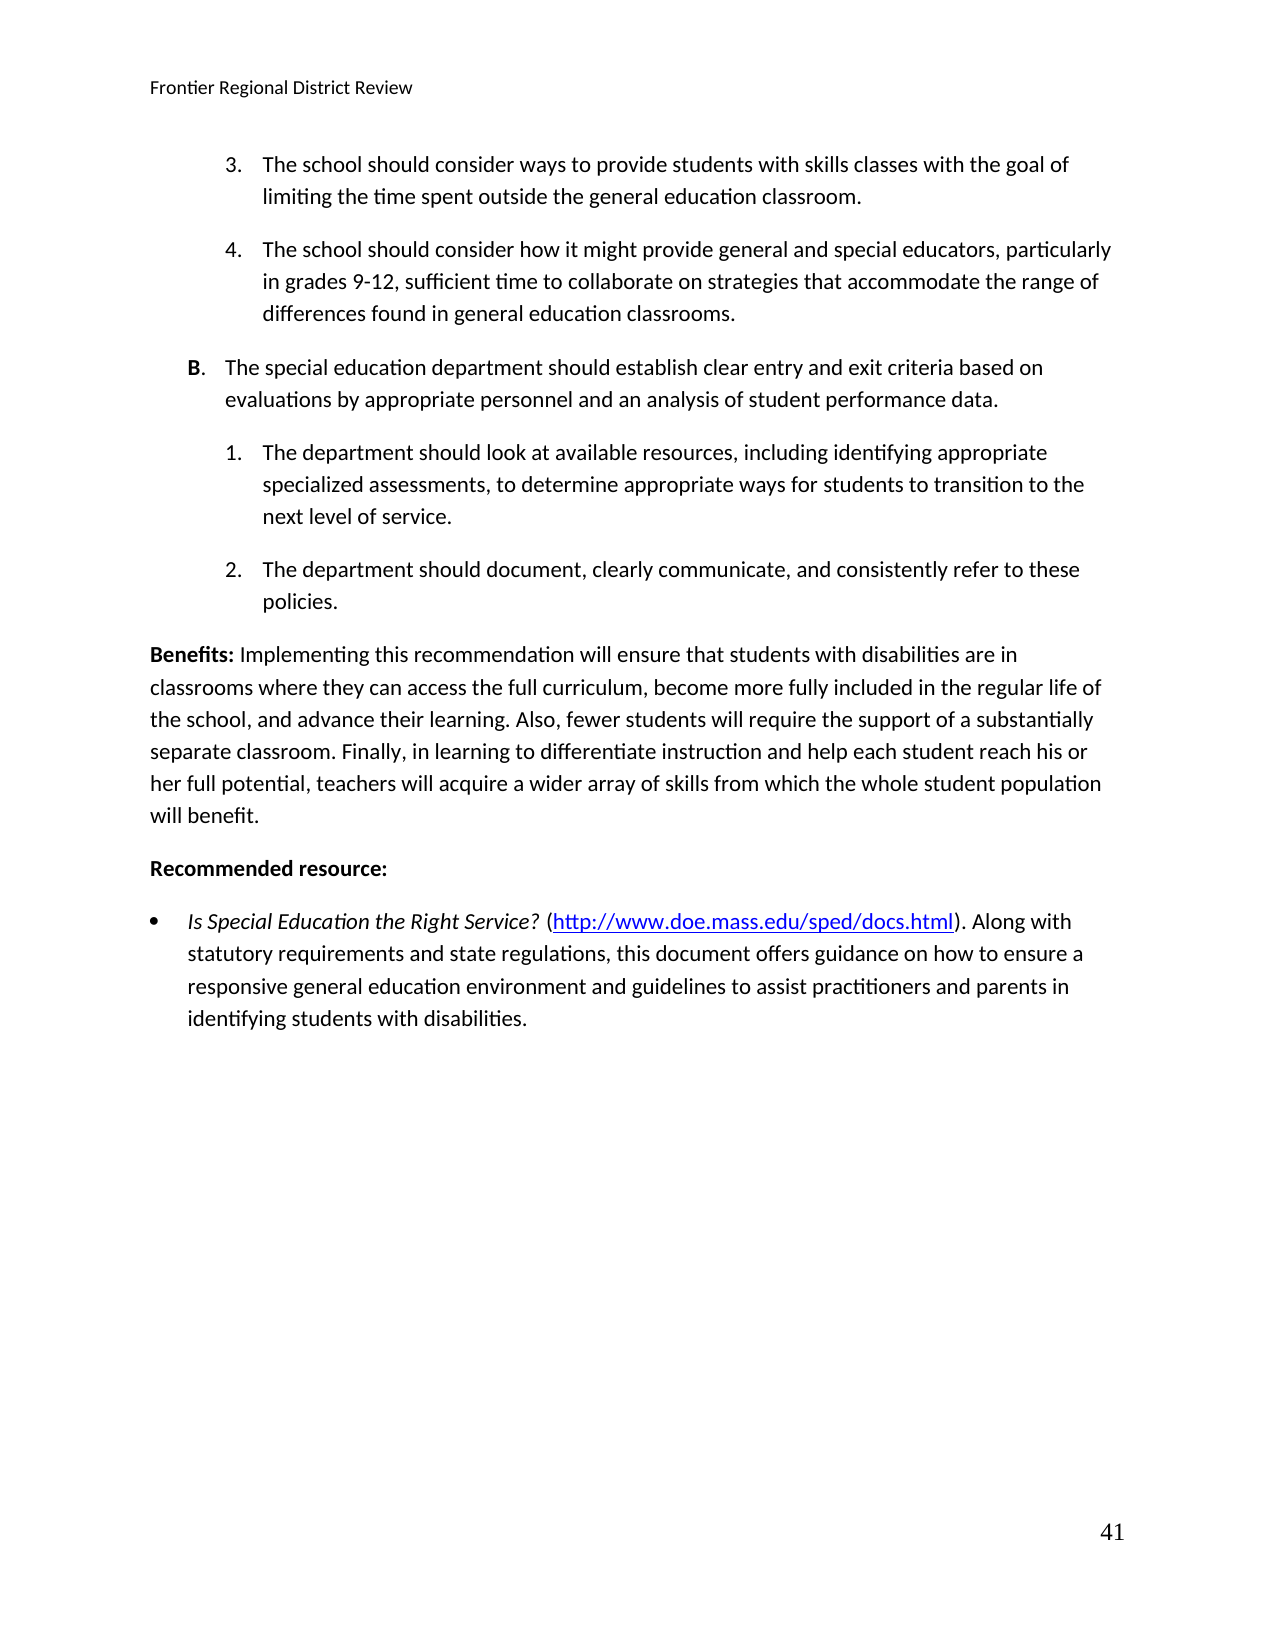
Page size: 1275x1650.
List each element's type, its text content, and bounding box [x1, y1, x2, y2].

text B. The special education department should establish clear entry and exit criteria based on evaluations by appropriate personnel and an analysis of student performance data. [187, 353, 1125, 413]
text 3. The school should consider ways to provide students with skills classes with the goal of limiting the time spent outside the general education classroom. [225, 150, 1125, 210]
text Recommended resource: [150, 854, 1125, 882]
list Is Special Education the Right Service? (http://www.doe.mass.edu/sped/docs.html). Along with statutory requirements and state regulations, this document offers guidance on how to ensure a responsive general education environment and guidelines to assist practitioners and parents in identifying students with disabilities. [150, 907, 1125, 1032]
text Benefits: Implementing this recommendation will ensure that students with disabilities are in classrooms where they can access the full curriculum, become more fully included in the regular life of the school, and advance their learning. Also, fewer students will require the support of a substantially separate classroom. Finally, in learning to differentiate instruction and help each student reach his or her full potential, teachers will acquire a wider array of skills from which the whole student population will benefit. [150, 640, 1125, 829]
list The department should document, clearly communicate, and consistently refer to these policies. [225, 555, 1125, 615]
list The department should look at available resources, including identifying appropriate specialized assessments, to determine appropriate ways for students to transition to the next level of service. [225, 438, 1125, 530]
text 4. The school should consider how it might provide general and special educators, particularly in grades 9-12, sufficient time to collaborate on strategies that accommodate the range of differences found in general education classrooms. [225, 235, 1125, 328]
